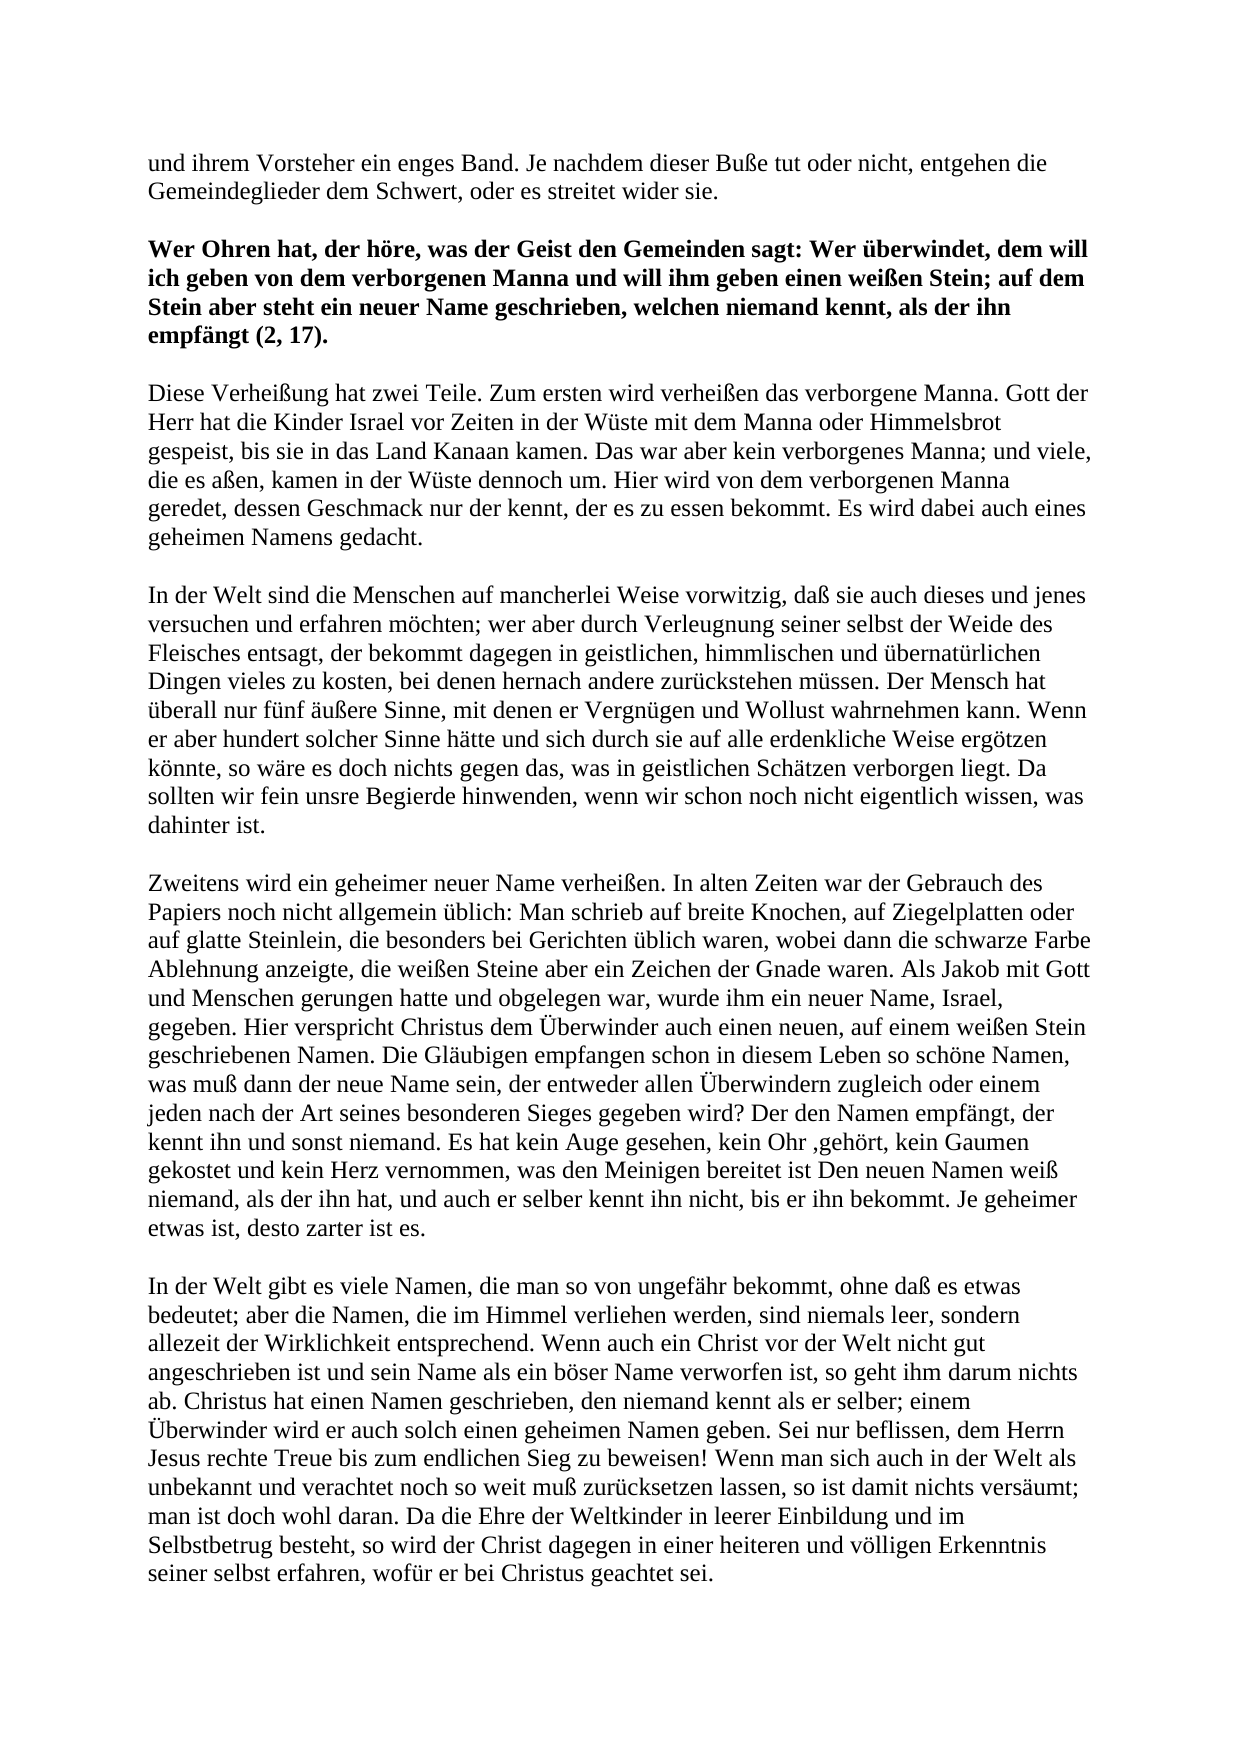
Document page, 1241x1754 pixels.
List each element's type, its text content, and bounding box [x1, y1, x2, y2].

text Wer Ohren hat, der höre, was der Geist den Gemeinden sagt: Wer überwindet, dem will ich geben von dem verborgenen Manna und will ihm geben einen weißen Stein; auf dem Stein aber steht ein neuer Name geschrieben, welchen niemand kennt, als der ihn empfängt (2, 17). [148, 234, 1093, 349]
text Zweitens wird ein geheimer neuer Name verheißen. In alten Zeiten war der Gebrauch des Papiers noch nicht allgemein üblich: Man schrieb auf breite Knochen, auf Ziegelplatten oder auf glatte Steinlein, die besonders bei Gerichten üblich waren, wobei dann die schwarze Farbe Ablehnung anzeigte, die weißen Steine aber ein Zeichen der Gnade waren. Als Jakob mit Gott und Menschen gerungen hatte und obgelegen war, wurde ihm ein neuer Name, Israel, gegeben. Hier verspricht Christus dem Überwinder auch einen neuen, auf einem weißen Stein geschriebenen Namen. Die Gläubigen empfangen schon in diesem Leben so schöne Namen, was muß dann der neue Name sein, der entweder allen Überwindern zugleich oder einem jeden nach der Art seines besonderen Sieges gegeben wird? Der den Namen empfängt, der kennt ihn und sonst niemand. Es hat kein Auge gesehen, kein Ohr ,gehört, kein Gaumen gekostet und kein Herz vernommen, was den Meinigen bereitet ist Den neuen Namen weiß niemand, als der ihn hat, und auch er selber kennt ihn nicht, bis er ihn bekommt. Je geheimer etwas ist, desto zarter ist es. [148, 868, 1093, 1242]
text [148, 148, 1093, 205]
text In der Welt sind die Menschen auf mancherlei Weise vorwitzig, daß sie auch dieses und jenes versuchen und erfahren möchten; wer aber durch Verleugnung seiner selbst der Weide des Fleisches entsagt, der bekommt dagegen in geistlichen, himmlischen und übernatürlichen Dingen vieles zu kosten, bei denen hernach andere zurückstehen müssen. Der Mensch hat überall nur fünf äußere Sinne, mit denen er Vergnügen und Wollust wahrnehmen kann. Wenn er aber hundert solcher Sinne hätte und sich durch sie auf alle erdenkliche Weise ergötzen könnte, so wäre es doch nichts gegen das, was in geistlichen Schätzen verborgen liegt. Da sollten wir fein unsre Begierde hinwenden, wenn wir schon noch nicht eigentlich wissen, was dahinter ist. [148, 580, 1093, 839]
text Diese Verheißung hat zwei Teile. Zum ersten wird verheißen das verborgene Manna. Gott der Herr hat die Kinder Israel vor Zeiten in der Wüste mit dem Manna oder Himmelsbrot gespeist, bis sie in das Land Kanaan kamen. Das war aber kein verborgenes Manna; und viele, die es aßen, kamen in der Wüste dennoch um. Hier wird von dem verborgenen Manna geredet, dessen Geschmack nur der kennt, der es zu essen bekommt. Es wird dabei auch eines geheimen Namens gedacht. [148, 378, 1093, 551]
text In der Welt gibt es viele Namen, die man so von ungefähr bekommt, ohne daß es etwas bedeutet; aber die Namen, die im Himmel verliehen werden, sind niemals leer, sondern allezeit der Wirklichkeit entsprechend. Wenn auch ein Christ vor der Welt nicht gut angeschrieben ist und sein Name als ein böser Name verworfen ist, so geht ihm darum nichts ab. Christus hat einen Namen geschrieben, den niemand kennt als er selber; einem Überwinder wird er auch solch einen geheimen Namen geben. Sei nur beflissen, dem Herrn Jesus rechte Treue bis zum endlichen Sieg zu beweisen! Wenn man sich auch in der Welt als unbekannt und verachtet noch so weit muß zurücksetzen lassen, so ist damit nichts versäumt; man ist doch wohl daran. Da die Ehre der Weltkinder in leerer Einbildung und im Selbstbetrug besteht, so wird der Christ dagegen in einer heiteren und völligen Erkenntnis seiner selbst erfahren, wofür er bei Christus geachtet sei. [148, 1271, 1093, 1587]
